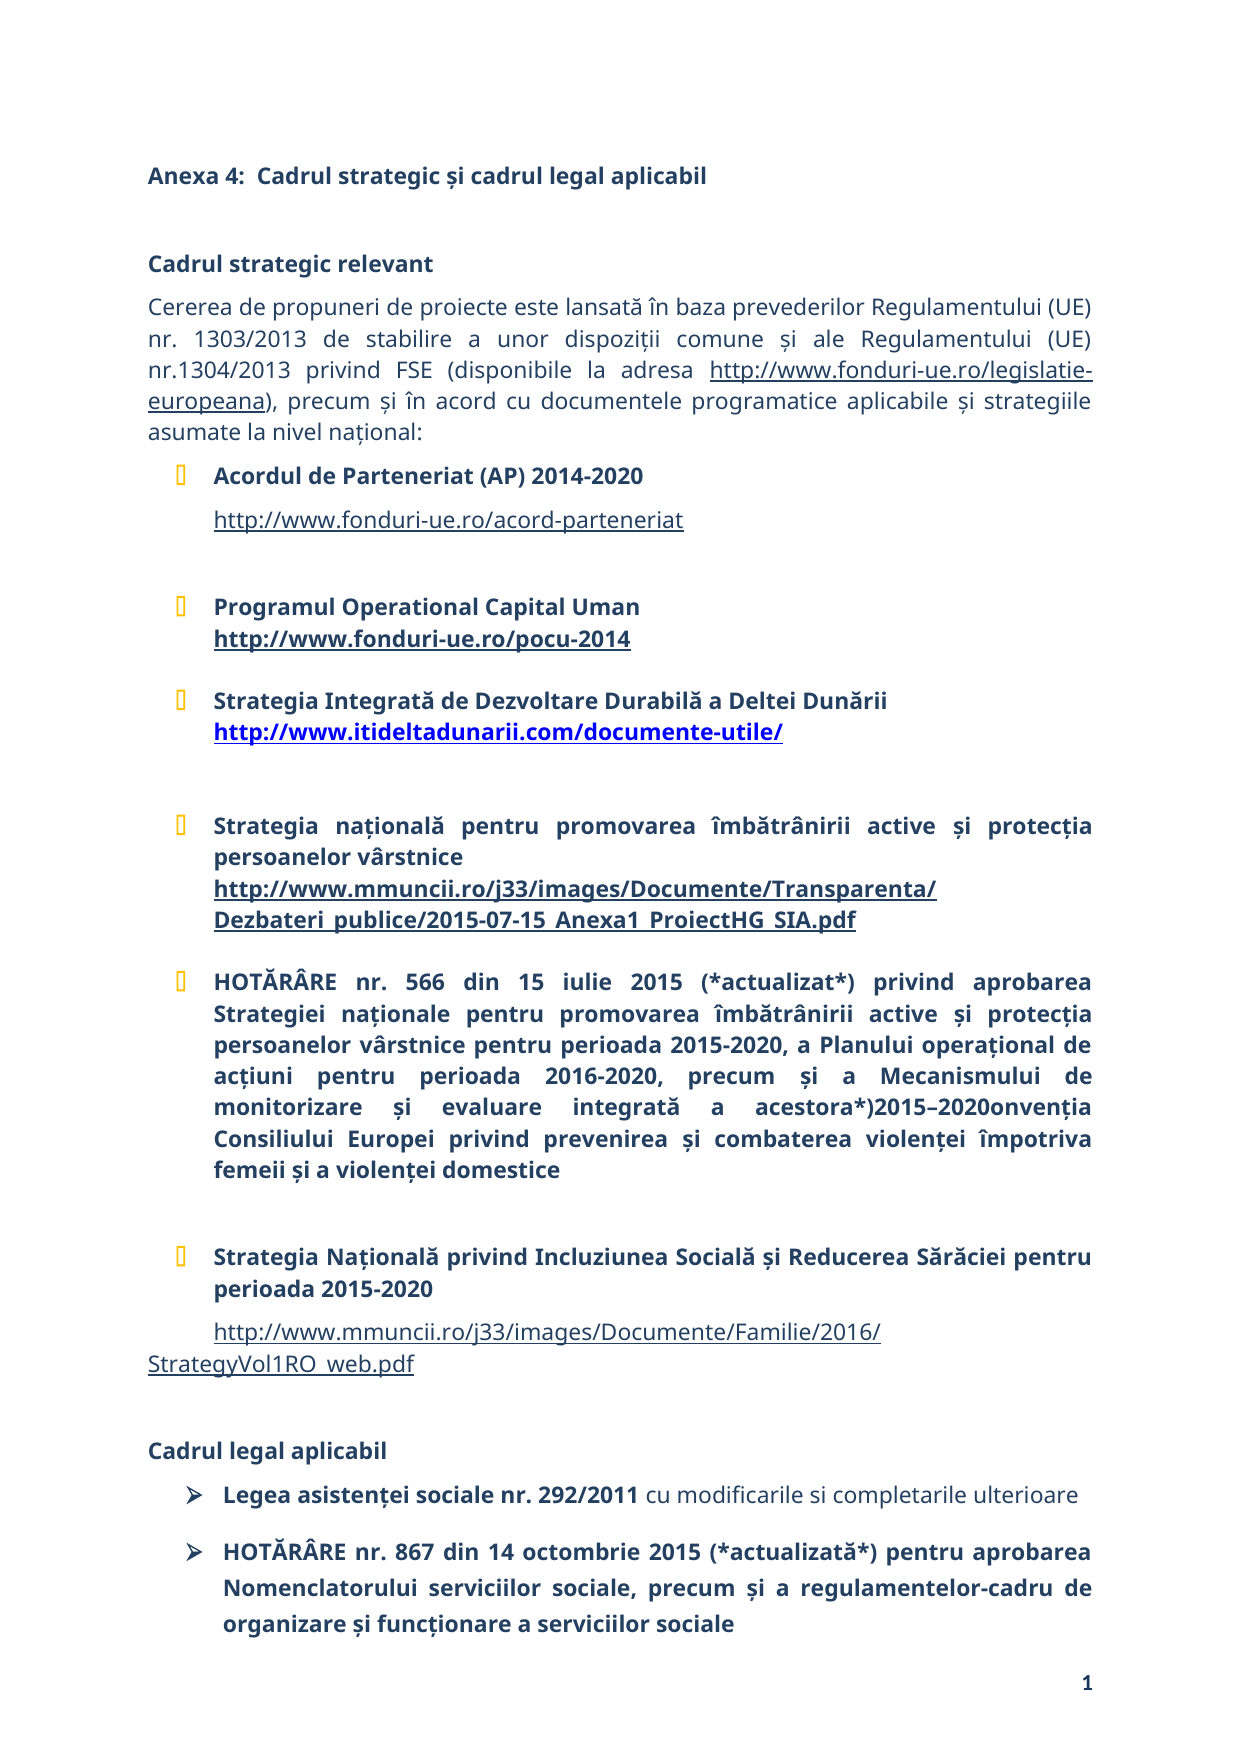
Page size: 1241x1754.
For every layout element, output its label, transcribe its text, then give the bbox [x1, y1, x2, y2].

text Cadrul legal aplicabil [148, 1435, 1093, 1466]
text http://www.mmuncii.ro/j33/images/Documente/Familie/2016/StrategyVol1RO_web.pdf [148, 1316, 1083, 1379]
list http://www.fonduri-ue.ro/pocu-2014 [213, 623, 1093, 654]
list Acordul de Parteneriat (AP) 2014-2020 [176, 460, 1093, 491]
text http://www.fonduri-ue.ro/acord-parteneriat [213, 504, 1093, 535]
list http://www.itideltadunarii.com/documente-utile/ [213, 716, 1093, 748]
list HOTĂRÂRE nr. 867 din 14 octombrie 2015 (*actualizată*) pentru aprobarea Nomenclatorului serviciilor sociale, precum şi a regulamentelor-cadru de organizare şi funcţionare a serviciilor sociale [185, 1536, 1093, 1639]
text Cererea de propuneri de proiecte este lansată în baza prevederilor Regulamentului (UE) nr. 1303/2013 de stabilire a unor dispoziții comune și ale Regulamentului (UE) nr.1304/2013 privind FSE (disponibile la adresa http://www.fonduri-ue.ro/legislatie-europeana), precum și în acord cu documentele programatice aplicabile și strategiile asumate la nivel național: [148, 291, 1093, 448]
text Cadrul strategic relevant [148, 248, 1093, 279]
subtitle Anexa 4: Cadrul strategic și cadrul legal aplicabil [148, 160, 1093, 191]
list Programul Operational Capital Uman [176, 591, 1093, 623]
list Legea asistenței sociale nr. 292/2011 cu modificarile si completarile ulterioare [185, 1479, 1093, 1510]
list Strategia Integrată de Dezvoltare Durabilă a Deltei Dunării [176, 685, 1093, 716]
list Strategia naţională pentru promovarea îmbătrânirii active şi protecţia persoanelor vârstnice [176, 810, 1093, 873]
list HOTĂRÂRE nr. 566 din 15 iulie 2015 (*actualizat*) privind aprobarea Strategiei naţionale pentru promovarea îmbătrânirii active şi protecţia persoanelor vârstnice pentru perioada 2015-2020, a Planului operaţional de acţiuni pentru perioada 2016-2020, precum şi a Mecanismului de monitorizare şi evaluare integrată a acestora*)2015–2020onvenţia Consiliului Europei privind prevenirea şi combaterea violenţei împotriva femeii şi a violenţei domestice [176, 966, 1093, 1185]
list Strategia Națională privind Incluziunea Socială și Reducerea Sărăciei pentru perioada 2015-2020 [176, 1241, 1093, 1304]
list http://www.mmuncii.ro/j33/images/Documente/Transparenta/Dezbateri_publice/2015-07-15_Anexa1_ProiectHG_SIA.pdf [213, 873, 1093, 935]
